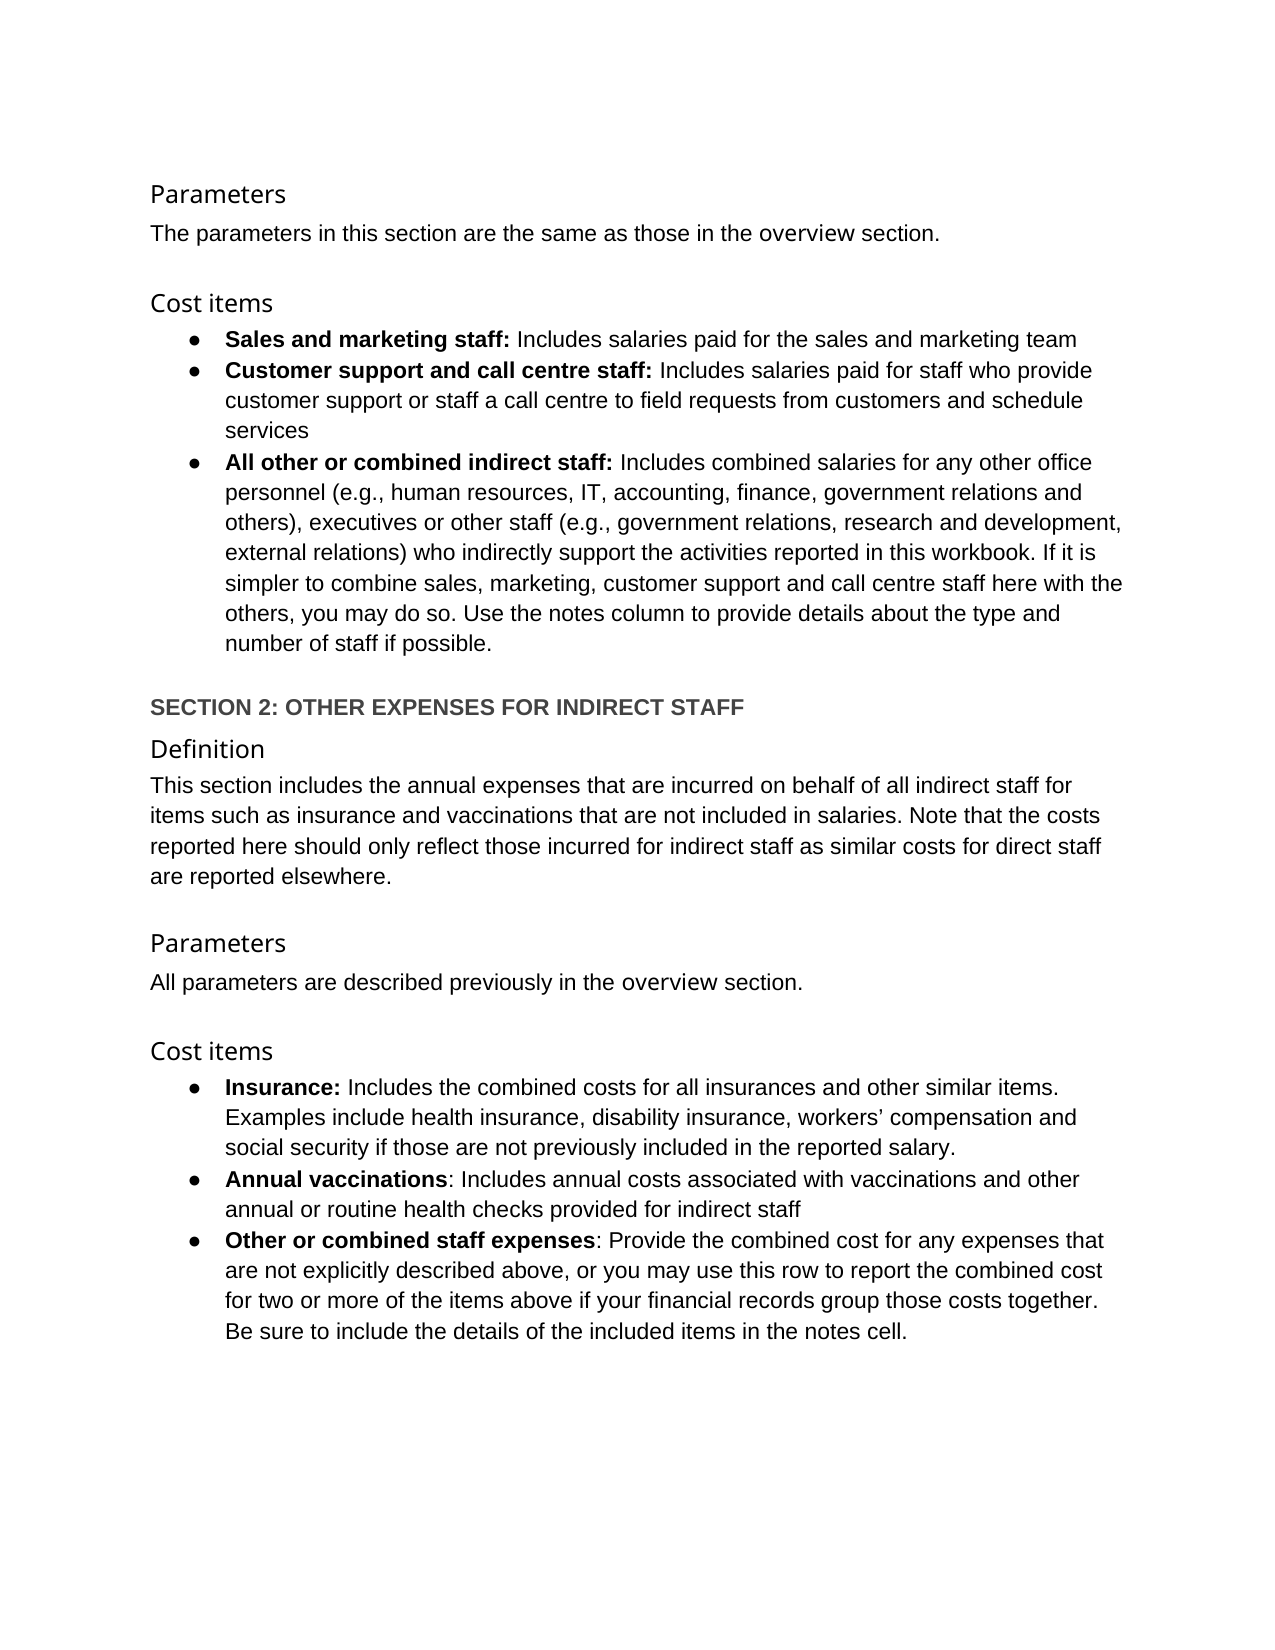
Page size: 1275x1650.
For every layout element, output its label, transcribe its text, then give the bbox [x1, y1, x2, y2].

list All other or combined indirect staff: Includes combined salaries for any other office personnel (e.g., human resources, IT, accounting, finance, government relations and others), executives or other staff (e.g., government relations, research and development, external relations) who indirectly support the activities reported in this workbook. If it is simpler to combine sales, marketing, customer support and call centre staff here with the others, you may do so. Use the notes column to provide details about the type and number of staff if possible. [187, 449, 1125, 656]
subtitle Parameters [150, 177, 1125, 211]
subtitle Cost items [150, 1034, 1125, 1068]
list Insurance: Includes the combined costs for all insurances and other similar items. Examples include health insurance, disability insurance, workers’ compensation and social security if those are not previously included in the reported salary. [187, 1074, 1125, 1161]
list Sales and marketing staff: Includes salaries paid for the sales and marketing team [187, 326, 1125, 352]
subtitle Cost items [150, 286, 1125, 319]
text The parameters in this section are the same as those in the overview section. [150, 217, 1125, 248]
list Annual vaccinations: Includes annual costs associated with vaccinations and other annual or routine health checks provided for indirect staff [187, 1166, 1125, 1222]
text This section includes the annual expenses that are incurred on behalf of all indirect staff for items such as insurance and vaccinations that are not included in salaries. Note that the costs reported here should only reflect those incurred for indirect staff as similar costs for direct staff are reported elsewhere. [150, 772, 1125, 889]
subtitle Parameters [150, 925, 1125, 959]
subtitle SECTION 2: OTHER EXPENSES FOR INDIRECT STAFF [150, 693, 1125, 720]
list Customer support and call centre staff: Includes salaries paid for staff who provide customer support or staff a call centre to field requests from customers and schedule services [187, 357, 1125, 444]
subtitle Definition [150, 732, 1125, 766]
list Other or combined staff expenses: Provide the combined cost for any expenses that are not explicitly described above, or you may use this row to report the combined cost for two or more of the items above if your financial records group those costs together. Be sure to include the details of the included items in the notes cell. [187, 1227, 1125, 1344]
text All parameters are described previously in the overview section. [150, 966, 1125, 997]
